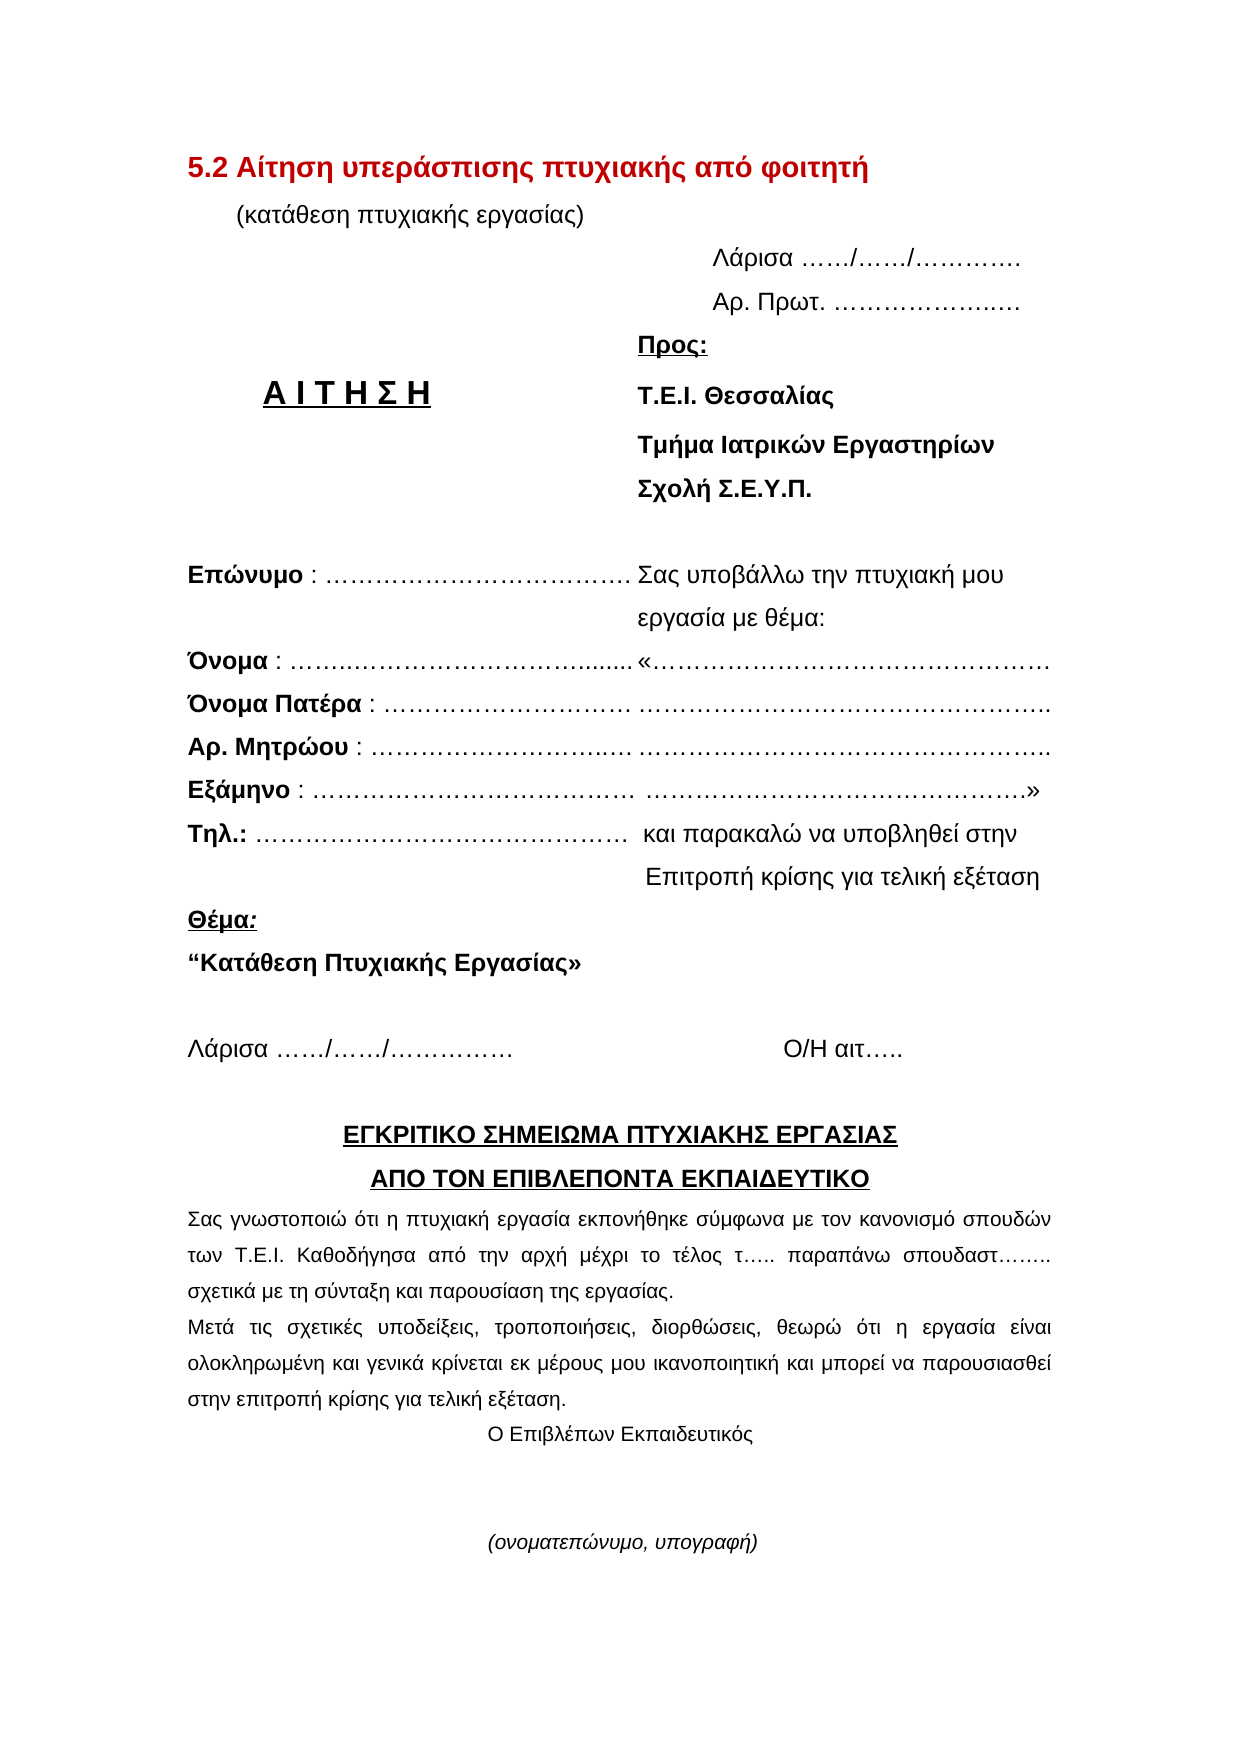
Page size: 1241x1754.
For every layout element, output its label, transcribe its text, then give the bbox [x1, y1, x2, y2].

text Ο Επιβλέπων Εκπαιδευτικός [187, 1422, 1053, 1446]
text ΑΠΟ ΤΟΝ ΕΠΙΒΛΕΠΟΝΤΑ ΕΚΠΑΙΔΕΥΤΙΚΟ [187, 1163, 1053, 1192]
text Επώνυμο : ………………………………. Σας υποβάλλω την πτυχιακή μου εργασία με θέμα: [187, 560, 1053, 632]
text Λάρισα ……/……/…………… Ο/Η αιτ….. [187, 1034, 1053, 1063]
text Θέμα: [187, 905, 1053, 933]
text Σας γνωστοποιώ ότι η πτυχιακή εργασία εκπονήθηκε σύμφωνα με τον κανονισμό σπουδών των Τ.Ε.Ι. Καθοδήγησα από την αρχή μέχρι το τέλος τ….. παραπάνω σπουδαστ…….. σχετικά με τη σύνταξη και παρουσίαση της εργασίας. [187, 1207, 1053, 1302]
text 5.2 Αίτηση υπεράσπισης πτυχιακής από φοιτητή [187, 150, 1053, 183]
text Επιτροπή κρίσης για τελική εξέταση [187, 862, 1053, 890]
text Αρ. Πρωτ. ………………..… [187, 287, 1053, 315]
text Α Ι Τ Η Σ Η Τ.Ε.Ι. Θεσσαλίας [187, 373, 1053, 411]
text Εξάμηνο : ………………………………… ……………………………………….» [187, 775, 1053, 804]
text Σχολή Σ.Ε.Υ.Π. [187, 473, 1053, 502]
text “Κατάθεση Πτυχιακής Εργασίας» [187, 948, 1053, 977]
text Τηλ.: ……………………………………… και παρακαλώ να υποβληθεί στην [187, 818, 1053, 847]
text Λάρισα ……/……/…………. [637, 243, 1053, 272]
text Μετά τις σχετικές υποδείξεις, τροποποιήσεις, διορθώσεις, θεωρώ ότι η εργασία είναι ολοκληρωμένη και γενικά κρίνεται εκ μέρους μου ικανοποιητική και μπορεί να παρουσιασθεί στην επιτροπή κρίσης για τελική εξέταση. [187, 1314, 1053, 1410]
text Προς: [187, 330, 1053, 358]
text Όνομα Πατέρα : ………………………… ………………………………………….. [187, 689, 1053, 718]
text Αρ. Μητρώου : ………………………..… ………………………………………….. [187, 732, 1053, 761]
text Όνομα : ……..………………………........ «………………………………………… [187, 646, 1053, 675]
text Τμήμα Ιατρικών Εργαστηρίων [262, 430, 1053, 459]
text (κατάθεση πτυχιακής εργασίας) [187, 200, 1053, 229]
text ΕΓΚΡΙΤΙΚΟ ΣΗΜΕΙΩΜΑ ΠΤΥΧΙΑΚΗΣ ΕΡΓΑΣΙΑΣ [187, 1120, 1053, 1149]
text (ονοματεπώνυμο, υπογραφή) [187, 1530, 1053, 1554]
